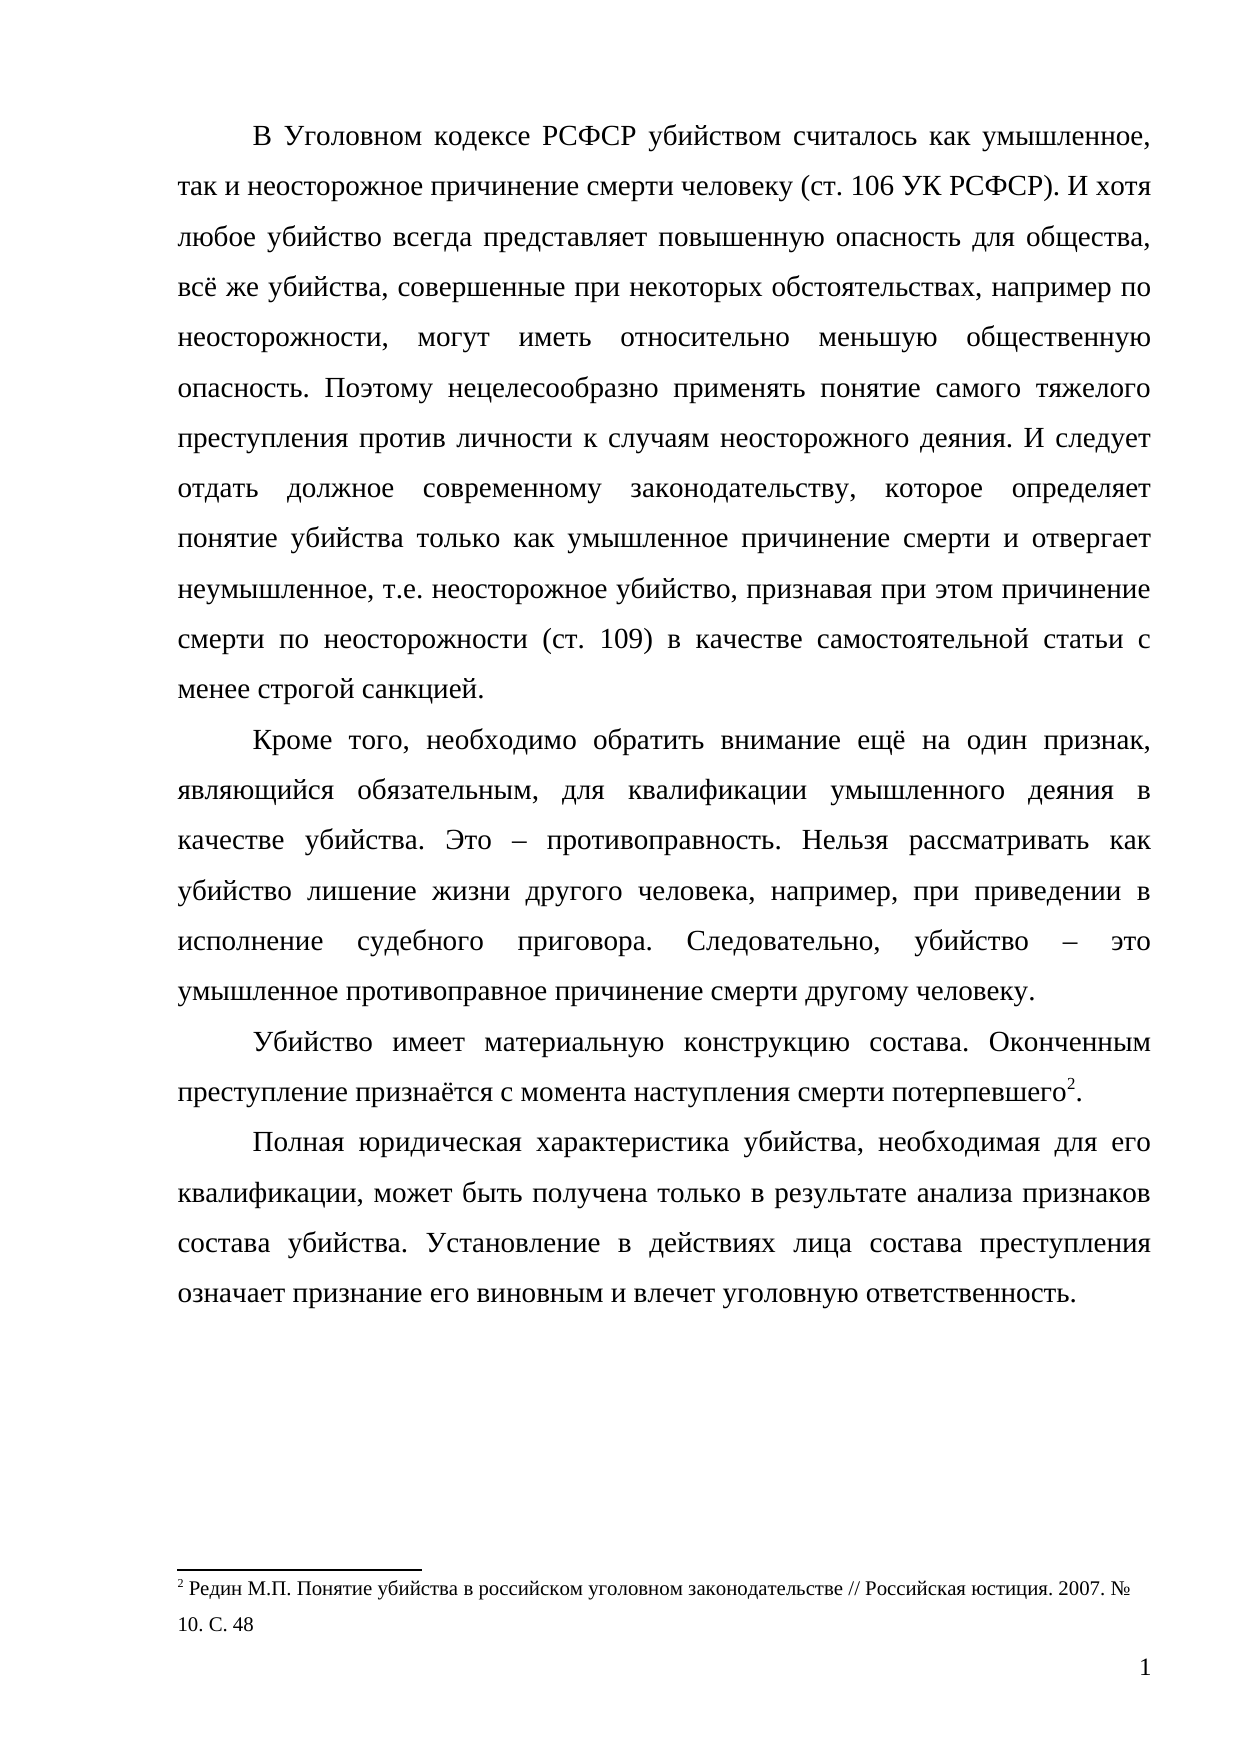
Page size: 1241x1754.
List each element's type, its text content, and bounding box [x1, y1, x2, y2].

text Полная юридическая характеристика убийства, необходимая для его квалификации, может быть получена только в результате анализа признаков состава убийства. Установление в действиях лица состава преступления означает признание его виновным и влечет уголовную ответственность. [177, 1124, 1152, 1309]
text Убийство имеет материальную конструкцию состава. Оконченным преступление признаётся с момента наступления смерти потерпевшего. [177, 1024, 1152, 1108]
text Кроме того, необходимо обратить внимание ещё на один признак, являющийся обязательным, для квалификации умышленного деяния в качестве убийства. Это – противоправность. Нельзя рассматривать как убийство лишение жизни другого человека, например, при приведении в исполнение судебного приговора. Следовательно, убийство – это умышленное противоправное причинение смерти другому человеку. [177, 722, 1152, 1007]
text В Уголовном кодексе РСФСР убийством считалось как умышленное, так и неосторожное причинение смерти человеку (ст. 106 УК РСФСР). И хотя любое убийство всегда представляет повышенную опасность для общества, всё же убийства, совершенные при некоторых обстоятельствах, например по неосторожности, могут иметь относительно меньшую общественную опасность. Поэтому нецелесообразно применять понятие самого тяжелого преступления против личности к случаям неосторожного деяния. И следует отдать должное современному законодательству, которое определяет понятие убийства только как умышленное причинение смерти и отвергает неумышленное, т.е. неосторожное убийство, признавая при этом причинение смерти по неосторожности (ст. 109) в качестве самостоятельной статьи с менее строгой санкцией. [177, 118, 1152, 705]
